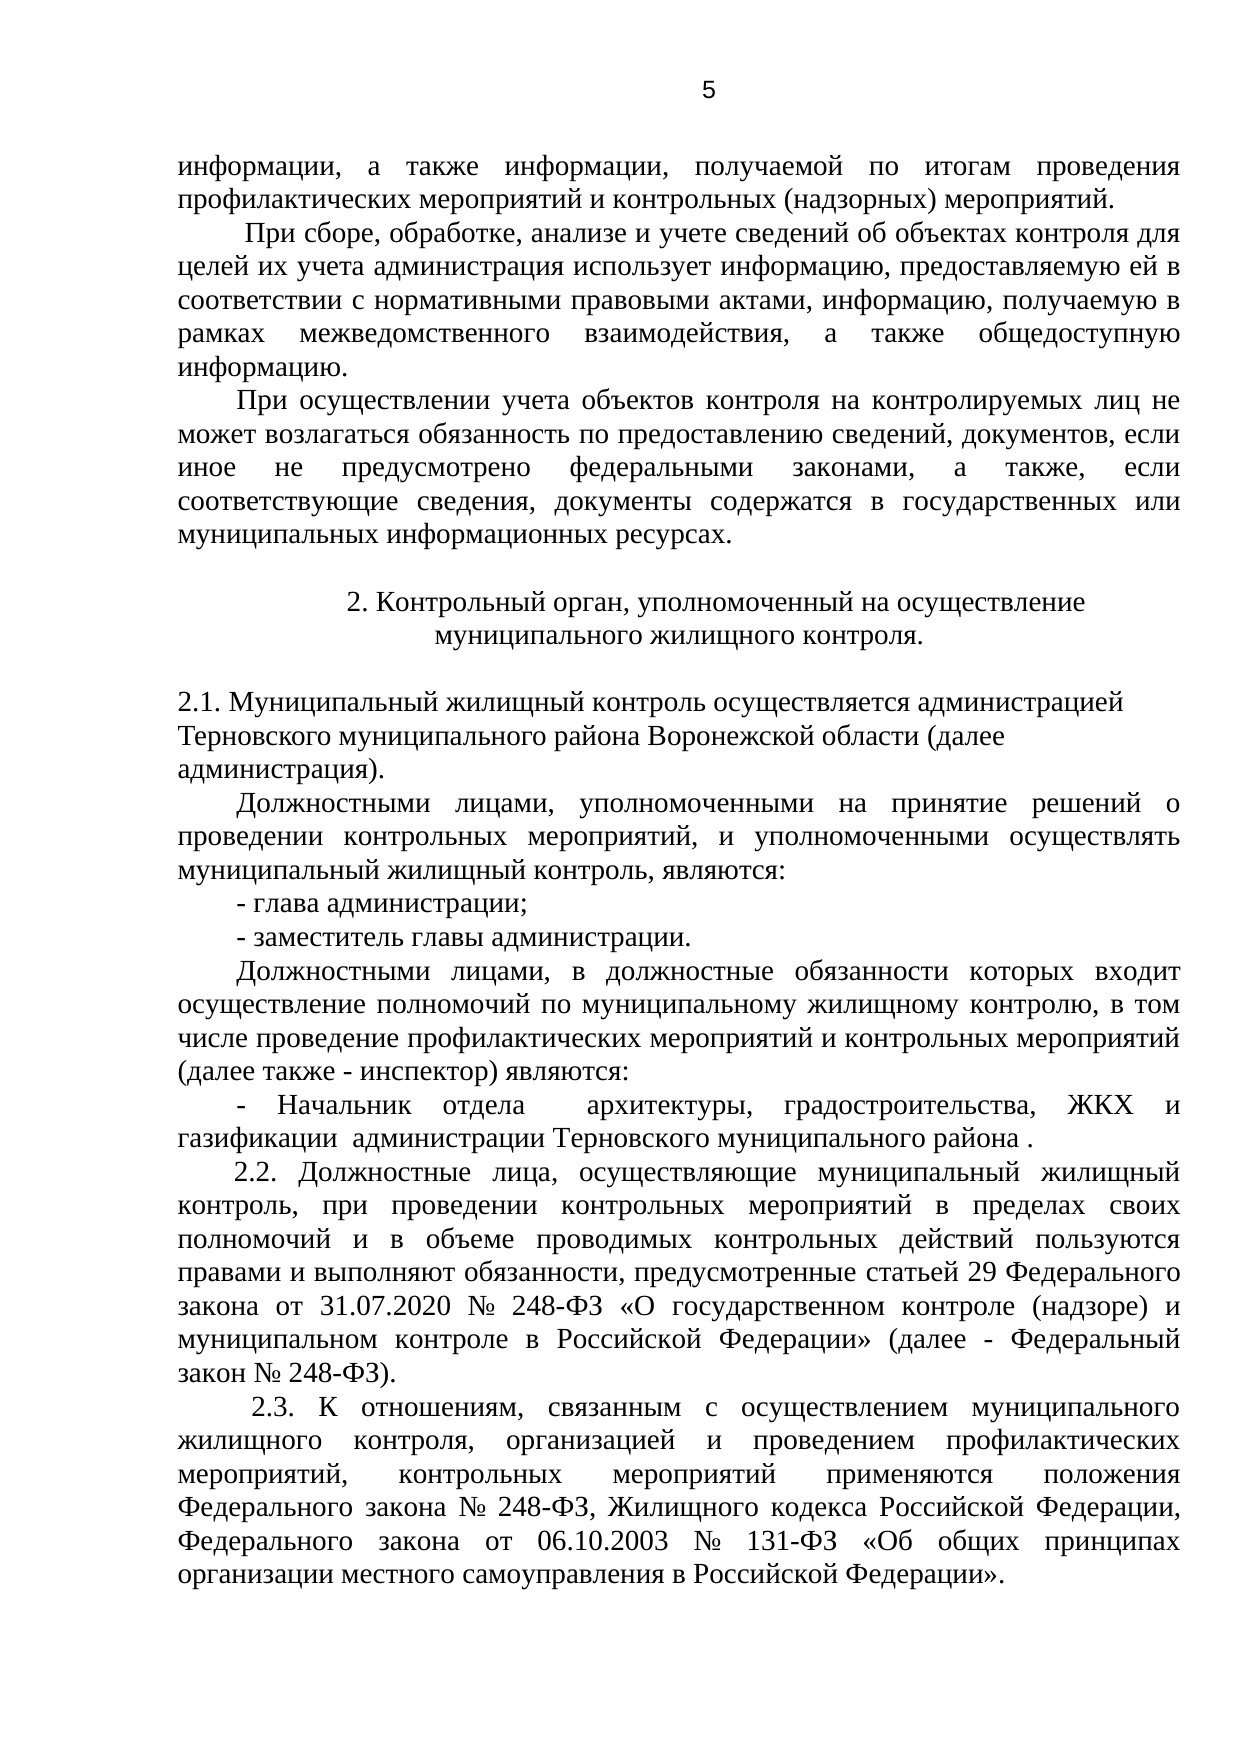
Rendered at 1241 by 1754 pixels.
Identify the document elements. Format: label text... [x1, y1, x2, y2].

text 2.2. Должностные лица, осуществляющие муниципальный жилищный контроль, при проведении контрольных мероприятий в пределах своих полномочий и в объеме проводимых контрольных действий пользуются правами и выполняют обязанности, предусмотренные статьей 29 Федерального закона от 31.07.2020 № 248-ФЗ «О государственном контроле (надзоре) и муниципальном контроле в Российской Федерации» (далее - Федеральный закон № 248-ФЗ). [177, 1154, 1181, 1389]
text Терновского муниципального района Воронежской области (далее администрация). [177, 718, 1181, 785]
text Должностными лицами, уполномоченными на принятие решений о проведении контрольных мероприятий, и уполномоченными осуществлять муниципальный жилищный контроль, являются: [177, 785, 1181, 886]
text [177, 148, 1181, 215]
text - глава администрации; [177, 886, 1181, 919]
text Должностными лицами, в должностные обязанности которых входит осуществление полномочий по муниципальному жилищному контролю, в том числе проведение профилактических мероприятий и контрольных мероприятий (далее также - инспектор) являются: [177, 953, 1181, 1087]
text 2.1. Муниципальный жилищный контроль осуществляется администрацией [177, 684, 1181, 718]
text - Начальник отдела архитектуры, градостроительства, ЖКХ и газификации администрации Терновского муниципального района . [177, 1087, 1181, 1154]
text 2. Контрольный орган, уполномоченный на осуществление муниципального жилищного контроля. [177, 584, 1181, 651]
text - заместитель главы администрации. [177, 919, 1181, 953]
text При сборе, обработке, анализе и учете сведений об объектах контроля для целей их учета администрация использует информацию, предоставляемую ей в соответствии с нормативными правовыми актами, информацию, получаемую в рамках межведомственного взаимодействия, а также общедоступную информацию. [177, 215, 1181, 382]
text При осуществлении учета объектов контроля на контролируемых лиц не может возлагаться обязанность по предоставлению сведений, документов, если иное не предусмотрено федеральными законами, а также, если соответствующие сведения, документы содержатся в государственных или муниципальных информационных ресурсах. [177, 382, 1181, 550]
text 2.3. К отношениям, связанным с осуществлением муниципального жилищного контроля, организацией и проведением профилактических мероприятий, контрольных мероприятий применяются положения Федерального закона № 248-ФЗ, Жилищного кодекса Российской Федерации, Федерального закона от 06.10.2003 № 131-ФЗ «Об общих принципах организации местного самоуправления в Российской Федерации». [177, 1389, 1181, 1590]
